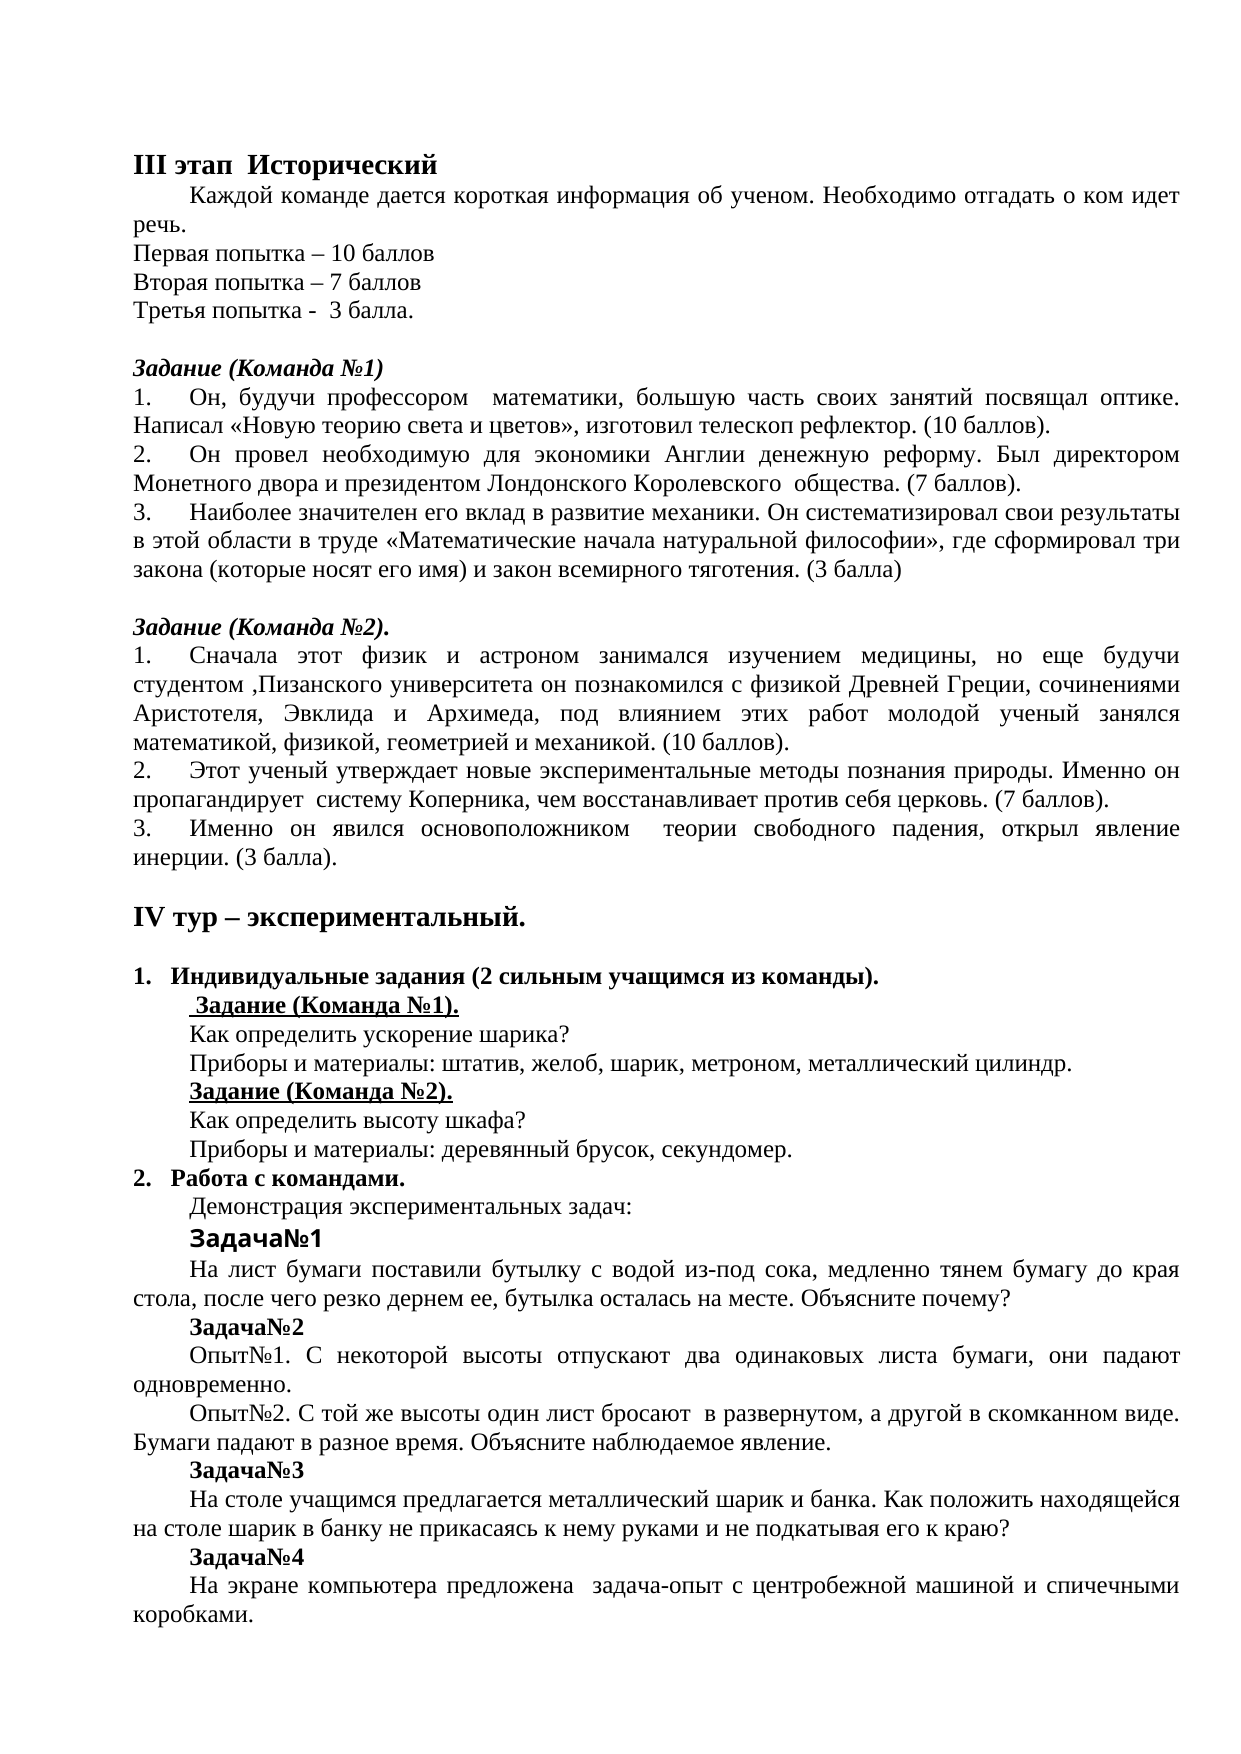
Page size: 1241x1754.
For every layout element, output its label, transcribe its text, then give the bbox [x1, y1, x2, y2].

list Задача№1 [133, 1220, 1181, 1254]
list Задача№4 [133, 1542, 1181, 1571]
list Именно он явился основоположником теории свободного падения, открыл явление инерции. (3 балла). [133, 813, 1181, 870]
list Вторая попытка – 7 баллов [133, 267, 1181, 295]
list Демонстрация экспериментальных задач: [133, 1191, 1181, 1220]
list Индивидуальные задания (2 сильным учащимся из команды). [133, 961, 1181, 990]
list Третья попытка - 3 балла. [133, 295, 1181, 324]
list Он, будучи профессором математики, большую часть своих занятий посвящал оптике. Написал «Новую теорию света и цветов», изготовил телескоп рефлектор. (10 баллов). [133, 382, 1181, 439]
list Первая попытка – 10 баллов [133, 238, 1181, 267]
list Как определить высоту шкафа? [133, 1105, 1181, 1134]
list На лист бумаги поставили бутылку с водой из-под сока, медленно тянем бумагу до края стола, после чего резко дернем ее, бутылка осталась на месте. Объясните почему? [133, 1254, 1181, 1312]
list Приборы и материалы: штатив, желоб, шарик, метроном, металлический цилиндр. [133, 1048, 1181, 1076]
list III этап Исторический [133, 147, 1181, 180]
list Этот ученый утверждает новые экспериментальные методы познания природы. Именно он пропагандирует систему Коперника, чем восстанавливает против себя церковь. (7 баллов). [133, 755, 1181, 813]
list Каждой команде дается короткая информация об ученом. Необходимо отгадать о ком идет речь. [133, 180, 1181, 238]
list Сначала этот физик и астроном занимался изучением медицины, но еще будучи студентом ,Пизанского университета он познакомился с физикой Древней Греции, сочинениями Аристотеля, Эвклида и Архимеда, под влиянием этих работ молодой ученый занялся математикой, физикой, геометрией и механикой. (10 баллов). [133, 640, 1181, 755]
list Задача№3 [133, 1456, 1181, 1484]
list Наиболее значителен его вклад в развитие механики. Он систематизировал свои результаты в этой области в труде «Математические начала натуральной философии», где сформировал три закона (которые носят его имя) и закон всемирного тяготения. (3 балла) [133, 497, 1181, 583]
list Задание (Команда №2). [133, 1076, 1181, 1105]
list IV тур – экспериментальный. [133, 899, 1181, 933]
list Задание (Команда №1) [133, 353, 1181, 382]
list Задание (Команда №2). [133, 612, 1181, 640]
list Как определить ускорение шарика? [133, 1019, 1181, 1048]
list Опыт№2. С той же высоты один лист бросают в развернутом, а другой в скомканном виде. Бумаги падают в разное время. Объясните наблюдаемое явление. [133, 1398, 1181, 1456]
list Он провел необходимую для экономики Англии денежную реформу. Был директором Монетного двора и президентом Лондонского Королевского общества. (7 баллов). [133, 439, 1181, 497]
list Приборы и материалы: деревянный брусок, секундомер. [133, 1134, 1181, 1163]
list На экране компьютера предложена задача-опыт с центробежной машиной и спичечными коробками. [133, 1571, 1181, 1628]
list Задача№2 [133, 1312, 1181, 1341]
list Опыт№1. С некоторой высоты отпускают два одинаковых листа бумаги, они падают одновременно. [133, 1341, 1181, 1398]
list Задание (Команда №1). [133, 990, 1181, 1019]
list Работа с командами. [133, 1163, 1181, 1191]
list На столе учащимся предлагается металлический шарик и банка. Как положить находящейся на столе шарик в банку не прикасаясь к нему руками и не подкатывая его к краю? [133, 1484, 1181, 1542]
